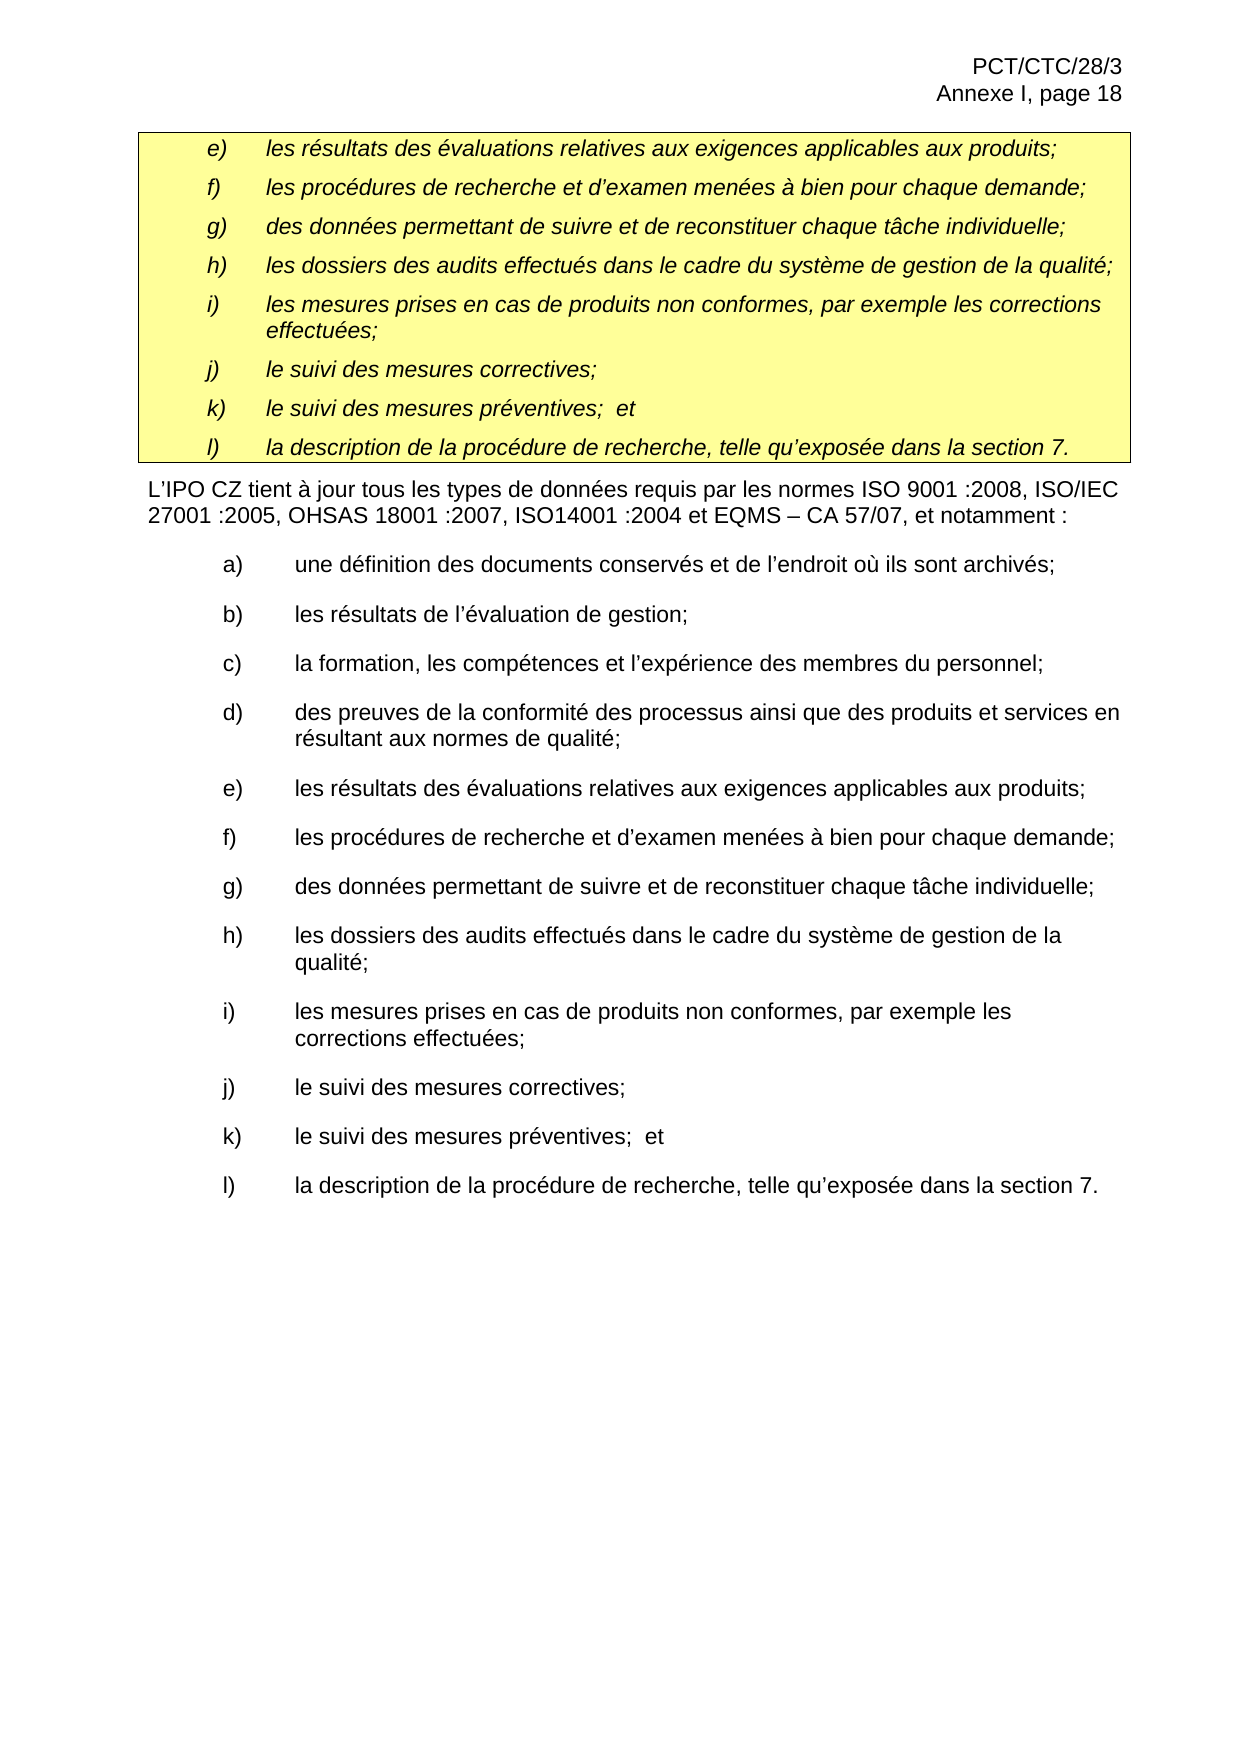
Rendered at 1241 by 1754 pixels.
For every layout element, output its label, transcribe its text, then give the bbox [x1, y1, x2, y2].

list des données permettant de suivre et de reconstituer chaque tâche individuelle; [223, 873, 1122, 899]
list les mesures prises en cas de produits non conformes, par exemple les corrections effectuées; [223, 998, 1122, 1051]
list une définition des documents conservés et de l’endroit où ils sont archivés; [223, 551, 1122, 578]
text f) les procédures de recherche et d’examen menées à bien pour chaque demande; [139, 171, 1130, 201]
list le suivi des mesures correctives; [223, 1074, 1122, 1100]
list les résultats des évaluations relatives aux exigences applicables aux produits; [223, 775, 1122, 801]
list la formation, les compétences et l’expérience des membres du personnel; [223, 650, 1122, 676]
list les résultats de l’évaluation de gestion; [223, 601, 1122, 627]
text g) des données permettant de suivre et de reconstituer chaque tâche individuelle; [139, 210, 1130, 239]
list L’IPO CZ tient à jour tous les types de données requis par les normes ISO 9001 :2008, ISO/IEC 27001 :2005, OHSAS 18001 :2007, ISO14001 :2004 et EQMS – CA 57/07, et notamment : [148, 476, 1122, 528]
text h) les dossiers des audits effectués dans le cadre du système de gestion de la qualité; [139, 249, 1130, 278]
list les procédures de recherche et d’examen menées à bien pour chaque demande; [223, 824, 1122, 850]
list les dossiers des audits effectués dans le cadre du système de gestion de la qualité; [223, 922, 1122, 975]
text k) le suivi des mesures préventives; et [139, 392, 1130, 421]
list des preuves de la conformité des processus ainsi que des produits et services en résultant aux normes de qualité; [223, 699, 1122, 752]
text j) le suivi des mesures correctives; [139, 353, 1130, 382]
text l) la description de la procédure de recherche, telle qu’exposée dans la section 7. [139, 431, 1130, 462]
list le suivi des mesures préventives; et [223, 1123, 1122, 1149]
text i) les mesures prises en cas de produits non conformes, par exemple les corrections effectuées; [139, 288, 1130, 343]
list la description de la procédure de recherche, telle qu’exposée dans la section 7. [223, 1172, 1122, 1199]
text e) les résultats des évaluations relatives aux exigences applicables aux produits; [139, 133, 1130, 162]
